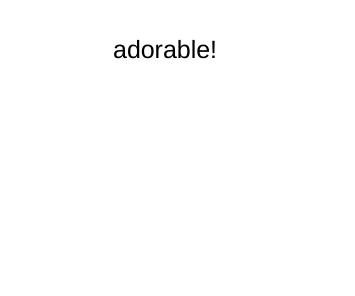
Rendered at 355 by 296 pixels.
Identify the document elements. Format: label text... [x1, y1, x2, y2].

text adorable! [113, 35, 242, 64]
